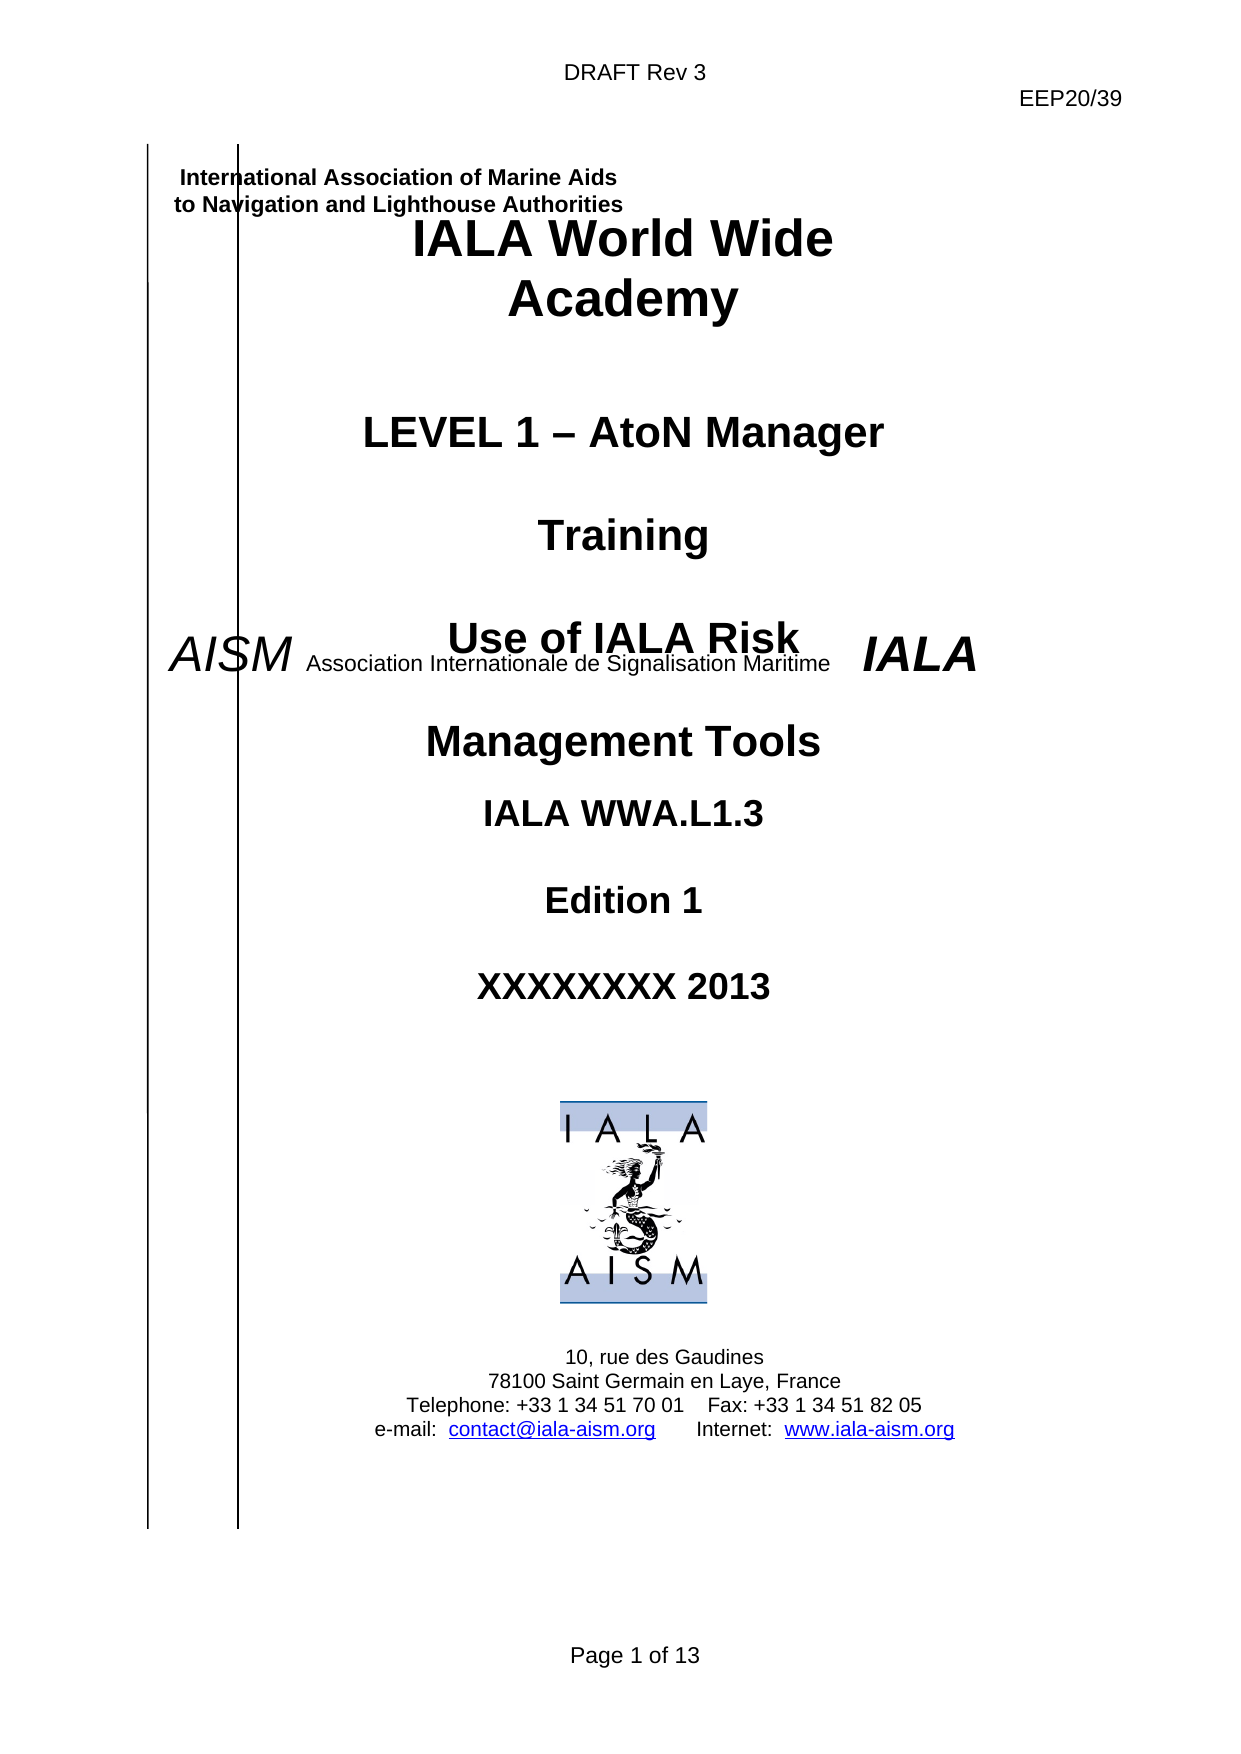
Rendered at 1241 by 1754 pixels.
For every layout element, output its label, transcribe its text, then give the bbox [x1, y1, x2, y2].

title Document Revisions [148, 137, 1122, 175]
picture [560, 1101, 708, 1304]
